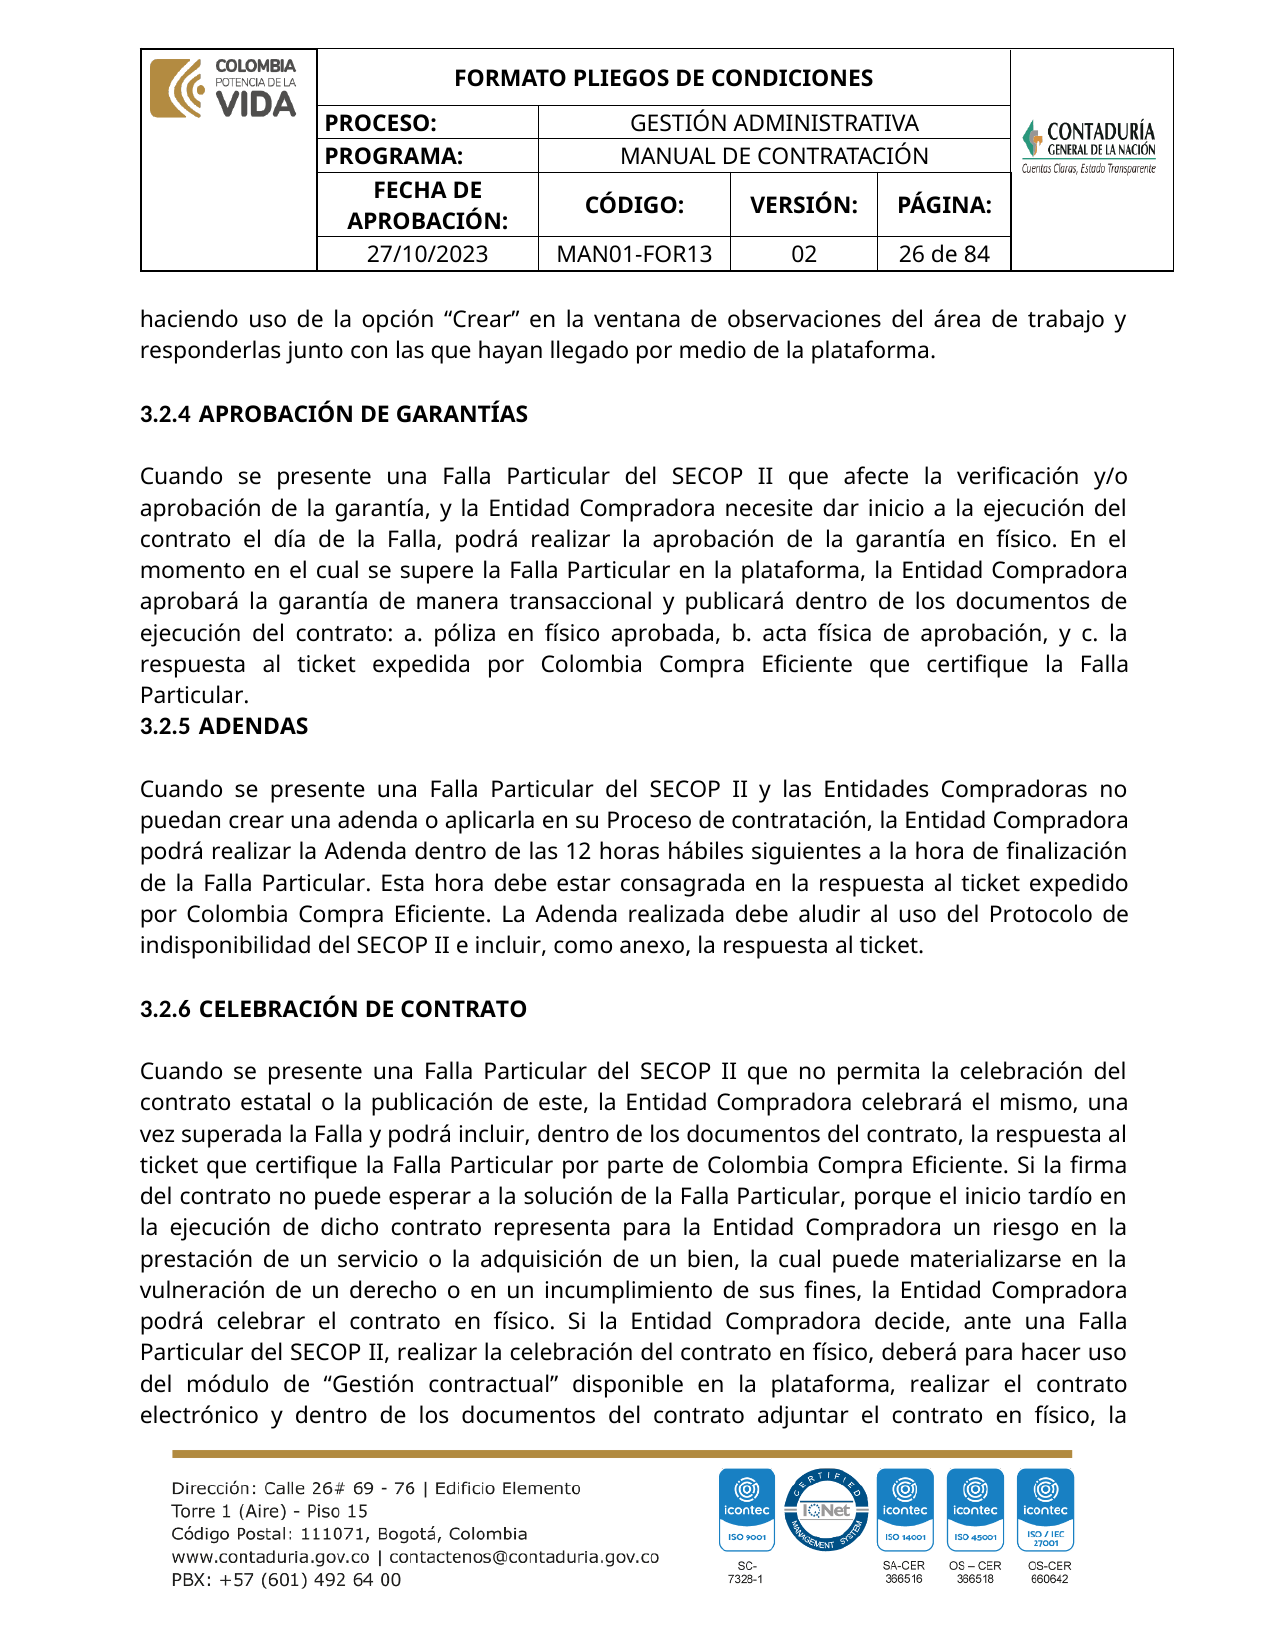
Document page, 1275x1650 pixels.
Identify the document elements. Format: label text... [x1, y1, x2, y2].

text Cuando se presente una Falla Particular del SECOP II y las Entidades Compradoras no puedan crear una adenda o aplicarla en su Proceso de contratación, la Entidad Compradora podrá realizar la Adenda dentro de las 12 horas hábiles siguientes a la hora de finalización de la Falla Particular. Esta hora debe estar consagrada en la respuesta al ticket expedido por Colombia Compra Eficiente. La Adenda realizada debe aludir al uso del Protocolo de indisponibilidad del SECOP II e incluir, como anexo, la respuesta al ticket. [139, 773, 1129, 960]
subtitle APROBACIÓN DE GARANTÍAS [139, 398, 1129, 429]
picture [0, 1418, 1275, 1638]
picture [148, 50, 307, 123]
text Cuando se presente una Falla Particular del SECOP II que afecte la verificación y/o aprobación de la garantía, y la Entidad Compradora necesite dar inicio a la ejecución del contrato el día de la Falla, podrá realizar la aprobación de la garantía en físico. En el momento en el cual se supere la Falla Particular en la plataforma, la Entidad Compradora aprobará la garantía de manera transaccional y publicará dentro de los documentos de ejecución del contrato: a. póliza en físico aprobada, b. acta física de aprobación, y c. la respuesta al ticket expedida por Colombia Compra Eficiente que certifique la Falla Particular. [139, 460, 1129, 710]
picture [1012, 108, 1167, 186]
subtitle CELEBRACIÓN DE CONTRATO [139, 993, 1129, 1024]
subtitle ADENDAS [139, 710, 1129, 741]
